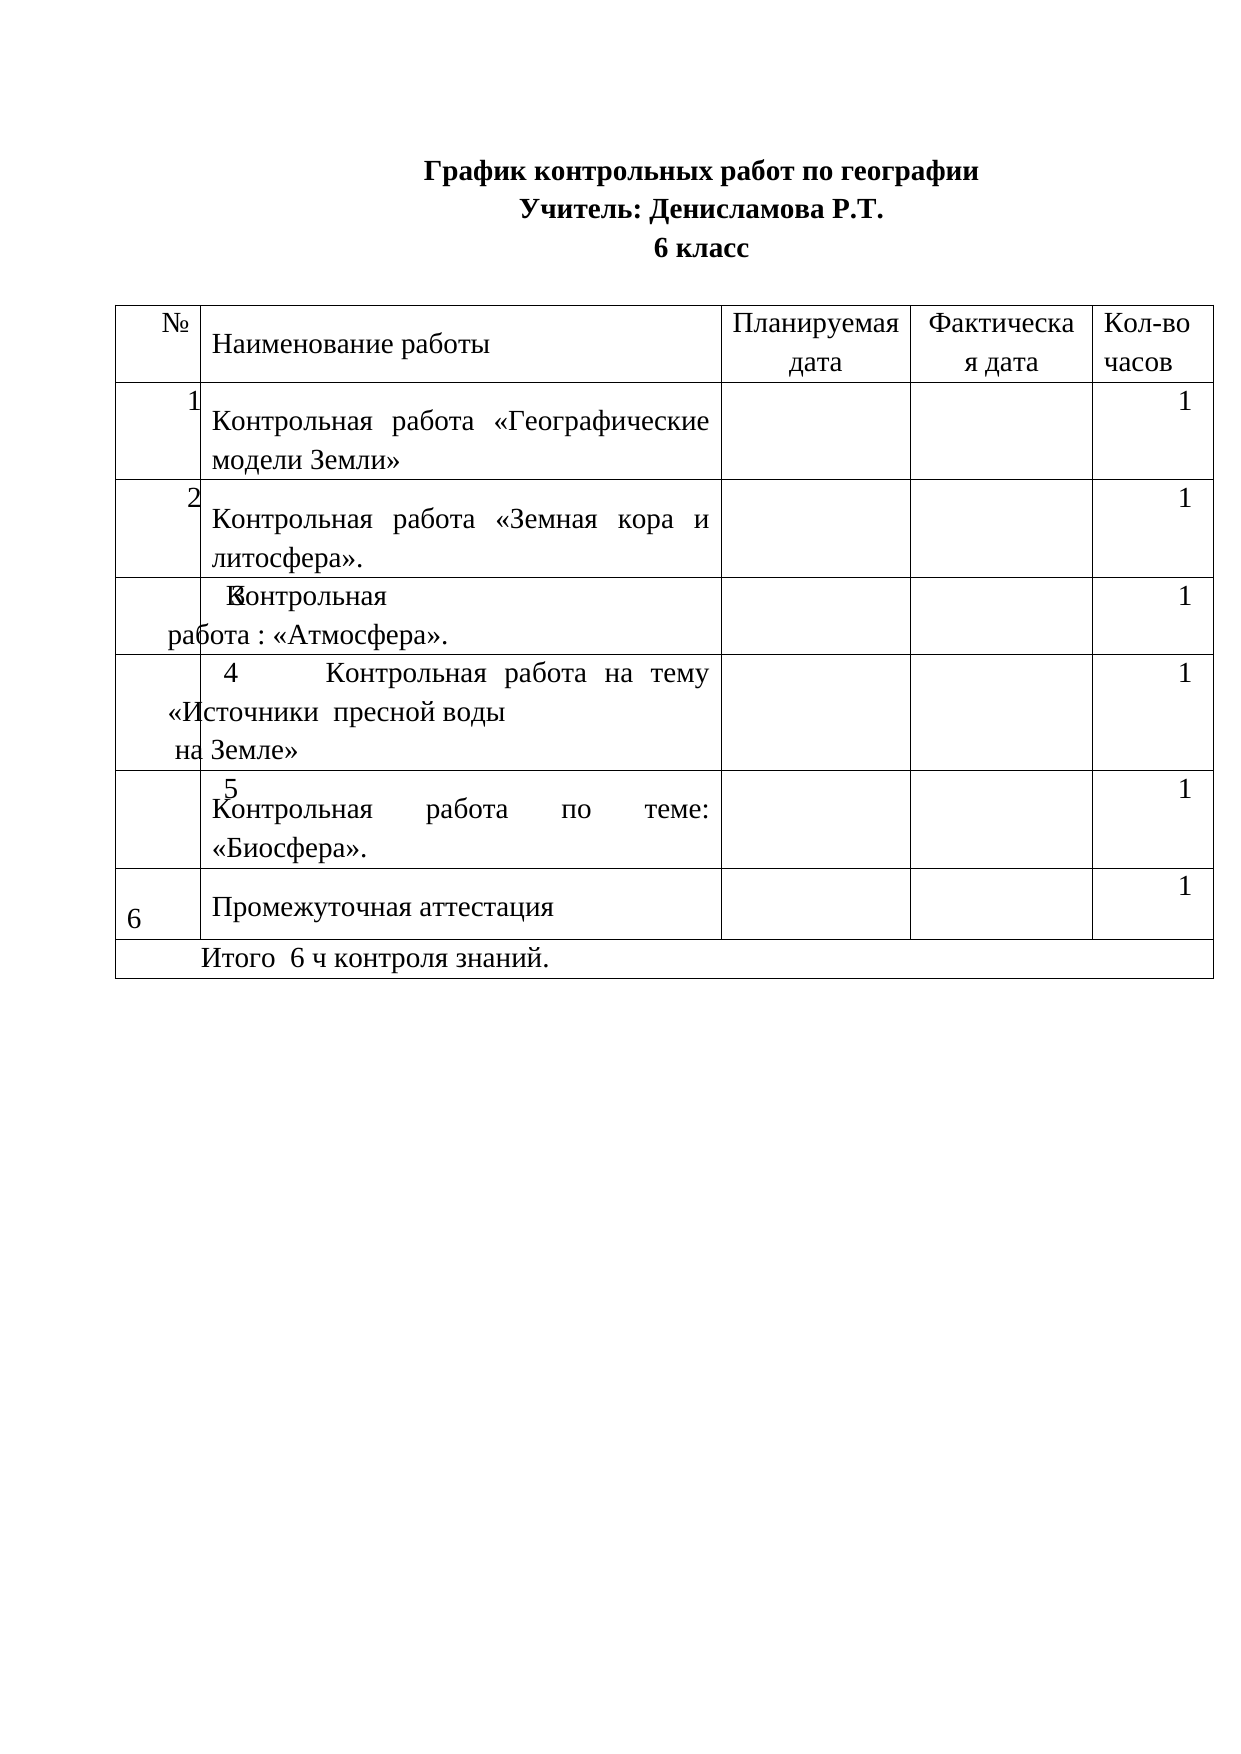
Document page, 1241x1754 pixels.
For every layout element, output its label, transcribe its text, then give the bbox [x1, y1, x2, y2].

table_cell [911, 869, 1092, 939]
table_cell 6 [116, 869, 200, 939]
table_cell [911, 655, 1092, 770]
text 6 класс [177, 230, 1152, 263]
table_cell [722, 655, 910, 770]
table_cell Контрольная работа : «Атмосфера». [201, 578, 721, 654]
table_cell 1 [1093, 578, 1213, 654]
table_cell Промежуточная аттестация [201, 869, 721, 939]
table_cell [911, 383, 1092, 479]
table_cell 3 [116, 578, 200, 654]
table_cell [911, 578, 1092, 654]
table_cell 4 [116, 655, 200, 770]
text Учитель: Денисламова Р.Т. [177, 191, 1152, 225]
table_cell Итого 6 ч контроля знаний. [116, 940, 1213, 977]
table_cell 5 [116, 771, 200, 867]
table_cell 2 [116, 480, 200, 577]
table_cell [722, 771, 910, 867]
table_cell [911, 480, 1092, 577]
table_cell Контрольная работа по теме: «Биосфера». [201, 771, 721, 867]
table_cell Контрольная работа «Земная кора и литосфера». [201, 480, 721, 577]
table_header Наименование работы [201, 306, 721, 382]
table_cell 1 [1093, 771, 1213, 867]
table_cell 1 [1093, 655, 1213, 770]
table_cell [722, 383, 910, 479]
table_cell Контрольная работа «Географические модели Земли» [201, 383, 721, 479]
table_header Планируемая дата [722, 306, 910, 382]
table_cell [722, 869, 910, 939]
table_cell 1 [1093, 383, 1213, 479]
table_cell Контрольная работа на тему «Источники пресной воды на Земле» [201, 655, 721, 770]
text График контрольных работ по географии [177, 153, 1152, 186]
table_header № [116, 306, 200, 382]
table_cell [722, 578, 910, 654]
table_header Кол-во часов [1093, 306, 1213, 382]
table_cell 1 [116, 383, 200, 479]
table_cell 1 [1093, 480, 1213, 577]
table_header Фактическая дата [911, 306, 1092, 382]
table_cell [722, 480, 910, 577]
table_cell 1 [1093, 869, 1213, 939]
table_cell [911, 771, 1092, 867]
